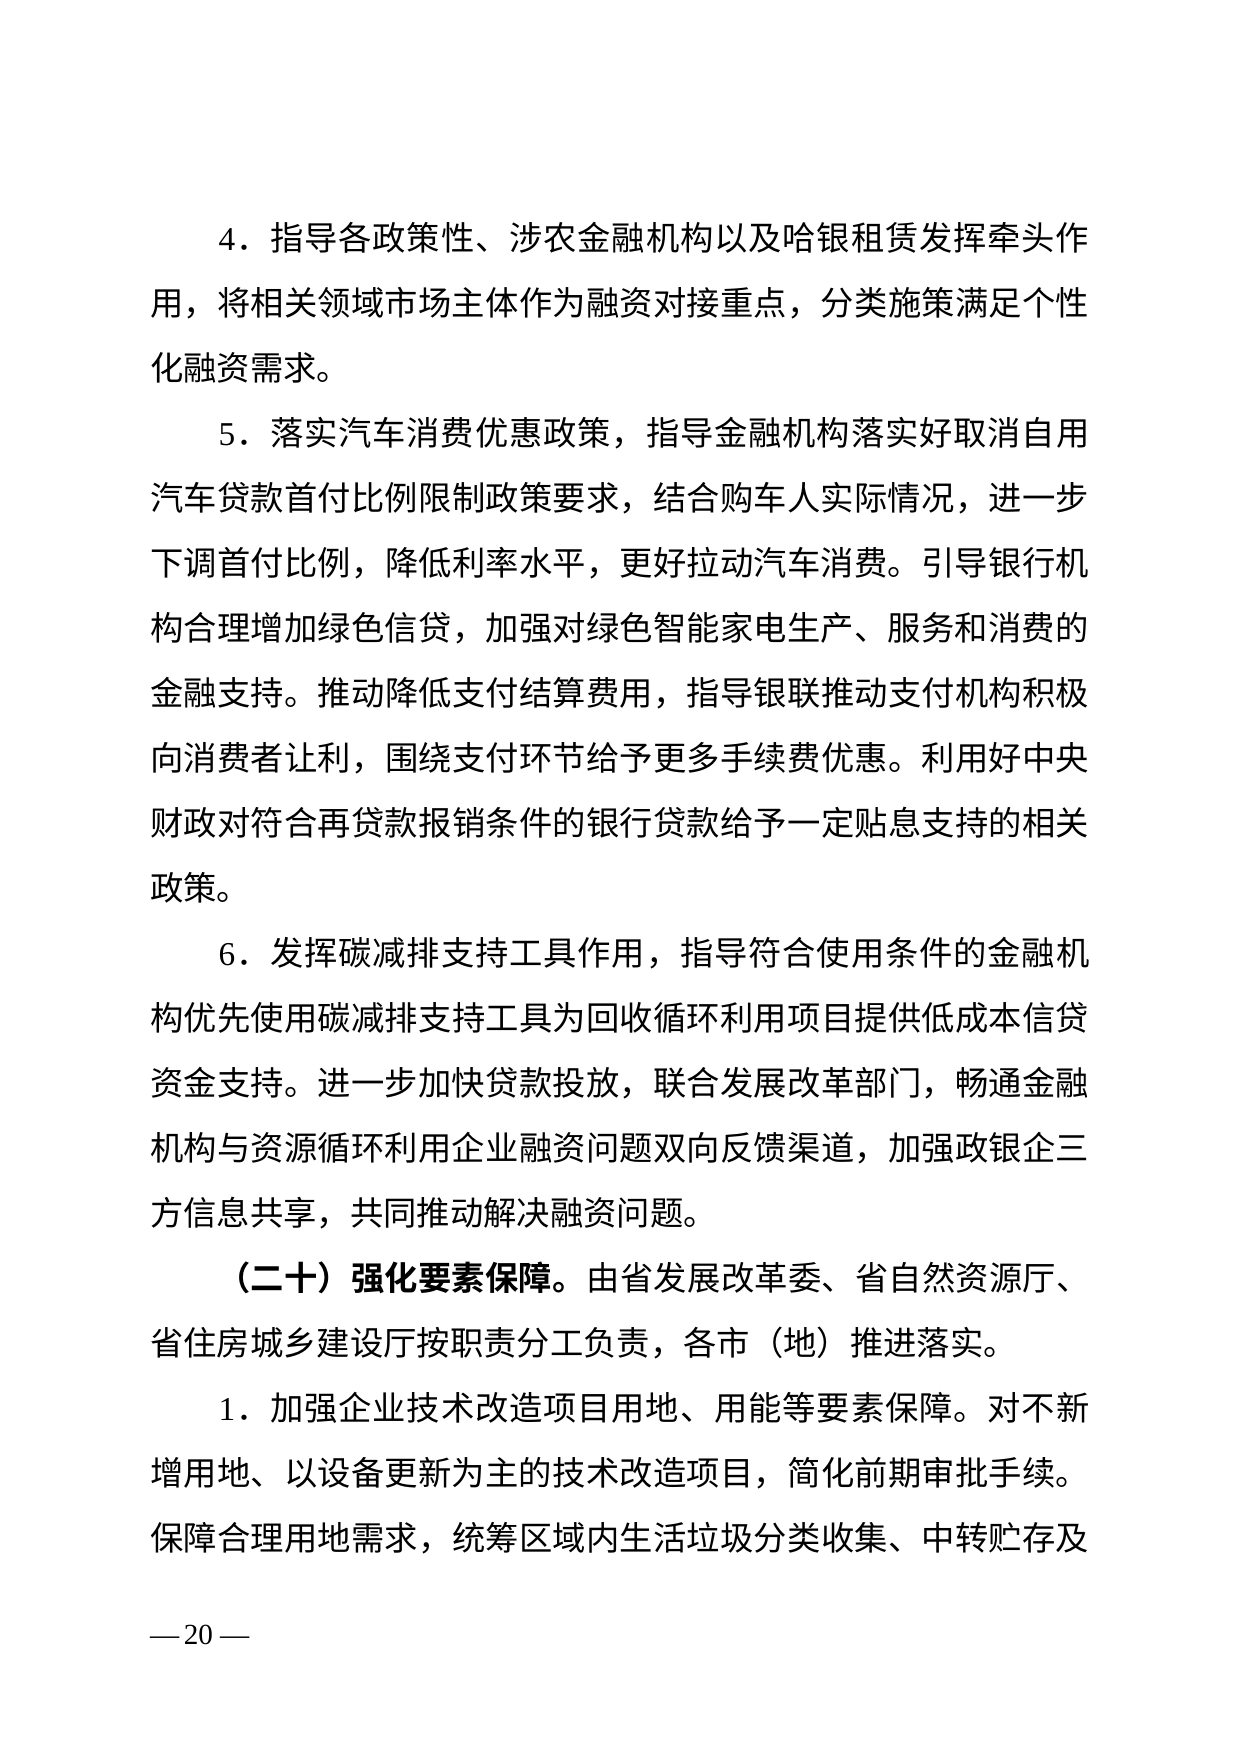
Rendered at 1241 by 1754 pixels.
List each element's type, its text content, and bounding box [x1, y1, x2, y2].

text 5．落实汽车消费优惠政策，指导金融机构落实好取消自用汽车贷款首付比例限制政策要求，结合购车人实际情况，进一步下调首付比例，降低利率水平，更好拉动汽车消费。引导银行机构合理增加绿色信贷，加强对绿色智能家电生产、服务和消费的金融支持。推动降低支付结算费用，指导银联推动支付机构积极向消费者让利，围绕支付环节给予更多手续费优惠。利用好中央财政对符合再贷款报销条件的银行贷款给予一定贴息支持的相关政策。 [150, 398, 1090, 918]
text （二十）强化要素保障。由省发展改革委、省自然资源厅、省住房城乡建设厅按职责分工负责，各市（地）推进落实。 [150, 1243, 1090, 1373]
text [150, 1373, 1090, 1568]
text 6．发挥碳减排支持工具作用，指导符合使用条件的金融机构优先使用碳减排支持工具为回收循环利用项目提供低成本信贷资金支持。进一步加快贷款投放，联合发展改革部门，畅通金融机构与资源循环利用企业融资问题双向反馈渠道，加强政银企三方信息共享，共同推动解决融资问题。 [150, 918, 1090, 1243]
text 4．指导各政策性、涉农金融机构以及哈银租赁发挥牵头作用，将相关领域市场主体作为融资对接重点，分类施策满足个性化融资需求。 [150, 203, 1090, 398]
